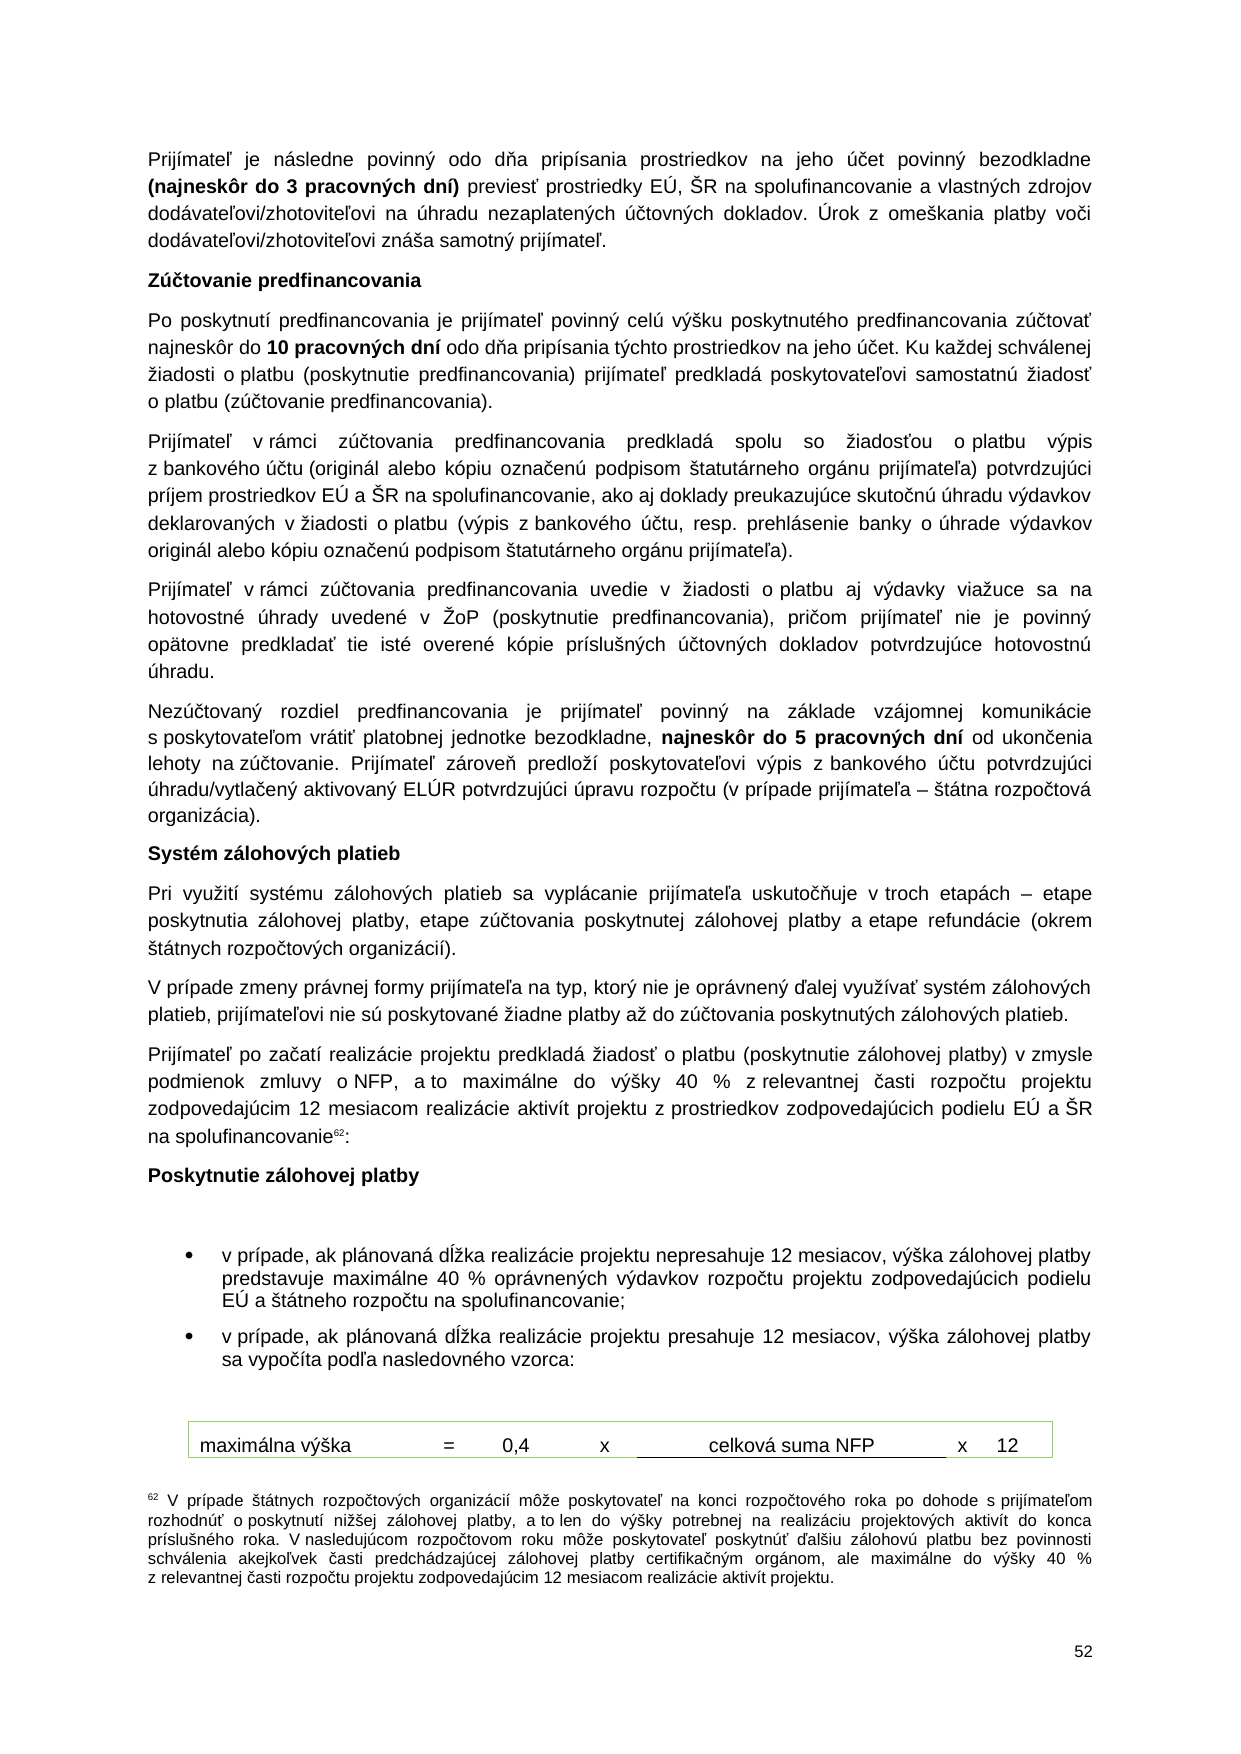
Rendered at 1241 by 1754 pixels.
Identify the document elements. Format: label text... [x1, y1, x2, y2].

table_header celková suma NFP [637, 1422, 946, 1457]
text Systém zálohových platieb [148, 842, 1092, 865]
table_header = [432, 1422, 491, 1457]
text Prijímateľ v rámci zúčtovania predfinancovania uvedie v žiadosti o platbu aj výdavky viažuce sa na hotovostné úhrady uvedené v ŽoP (poskytnutie predfinancovania), pričom prijímateľ nie je povinný opätovne predkladať tie isté overené kópie príslušných účtovných dokladov potvrdzujúce hotovostnú úhradu. [148, 578, 1092, 683]
table_header x [588, 1422, 637, 1457]
table_header 12 [985, 1422, 1052, 1457]
text Pri využití systému zálohových platieb sa vyplácanie prijímateľa uskutočňuje v troch etapách – etape poskytnutia zálohovej platby, etape zúčtovania poskytnutej zálohovej platby a etape refundácie (okrem štátnych rozpočtových organizácií). [148, 882, 1092, 959]
text Zúčtovanie predfinancovania [148, 269, 1092, 292]
text Po poskytnutí predfinancovania je prijímateľ povinný celú výšku poskytnutého predfinancovania zúčtovať najneskôr do 10 pracovných dní odo dňa pripísania týchto prostriedkov na jeho účet. Ku každej schválenej žiadosti o platbu (poskytnutie predfinancovania) prijímateľ predkladá poskytovateľovi samostatnú žiadosť o platbu (zúčtovanie predfinancovania). [148, 309, 1092, 413]
text Poskytnutie zálohovej platby [148, 1164, 1092, 1187]
text Prijímateľ po začatí realizácie projektu predkladá žiadosť o platbu (poskytnutie zálohovej platby) v zmysle podmienok zmluvy o NFP, a to maximálne do výšky 40 % z relevantnej časti rozpočtu projektu zodpovedajúcim 12 mesiacom realizácie aktivít projektu z prostriedkov zodpovedajúcich podielu EÚ a ŠR na spolufinancovanie: [148, 1043, 1092, 1147]
text Prijímateľ v rámci zúčtovania predfinancovania predkladá spolu so žiadosťou o platbu výpis z bankového účtu (originál alebo kópiu označenú podpisom štatutárneho orgánu prijímateľa) potvrdzujúci príjem prostriedkov EÚ a ŠR na spolufinancovanie, ako aj doklady preukazujúce skutočnú úhradu výdavkov deklarovaných v žiadosti o platbu (výpis z bankového účtu, resp. prehlásenie banky o úhrade výdavkov originál alebo kópiu označenú podpisom štatutárneho orgánu prijímateľa). [148, 430, 1092, 561]
table_header x [946, 1422, 985, 1457]
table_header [189, 1422, 432, 1457]
text Nezúčtovaný rozdiel predfinancovania je prijímateľ povinný na základe vzájomnej komunikácie s poskytovateľom vrátiť platobnej jednotke bezodkladne, najneskôr do 5 pracovných dní od ukončenia lehoty na zúčtovanie. Prijímateľ zároveň predloží poskytovateľovi výpis z bankového účtu potvrdzujúci úhradu/vytlačený aktivovaný ELÚR potvrdzujúci úpravu rozpočtu (v prípade prijímateľa – štátna rozpočtová organizácia). [148, 699, 1092, 826]
list v prípade, ak plánovaná dĺžka realizácie projektu nepresahuje 12 mesiacov, výška zálohovej platby predstavuje maximálne 40 % oprávnených výdavkov rozpočtu projektu zodpovedajúcich podielu EÚ a štátneho rozpočtu na spolufinancovanie; [186, 1243, 1092, 1312]
table_header 0,4 [491, 1422, 588, 1457]
text Prijímateľ je následne povinný odo dňa pripísania prostriedkov na jeho účet povinný bezodkladne (najneskôr do 3 pracovných dní) previesť prostriedky EÚ, ŠR na spolufinancovanie a vlastných zdrojov dodávateľovi/zhotoviteľovi na úhradu nezaplatených účtovných dokladov. Úrok z omeškania platby voči dodávateľovi/zhotoviteľovi znáša samotný prijímateľ. [148, 148, 1092, 252]
list v prípade, ak plánovaná dĺžka realizácie projektu presahuje 12 mesiacov, výška zálohovej platby sa vypočíta podľa nasledovného vzorca: [186, 1325, 1092, 1371]
text V prípade zmeny právnej formy prijímateľa na typ, ktorý nie je oprávnený ďalej využívať systém zálohových platieb, prijímateľovi nie sú poskytované žiadne platby až do zúčtovania poskytnutých zálohových platieb. [148, 976, 1092, 1026]
